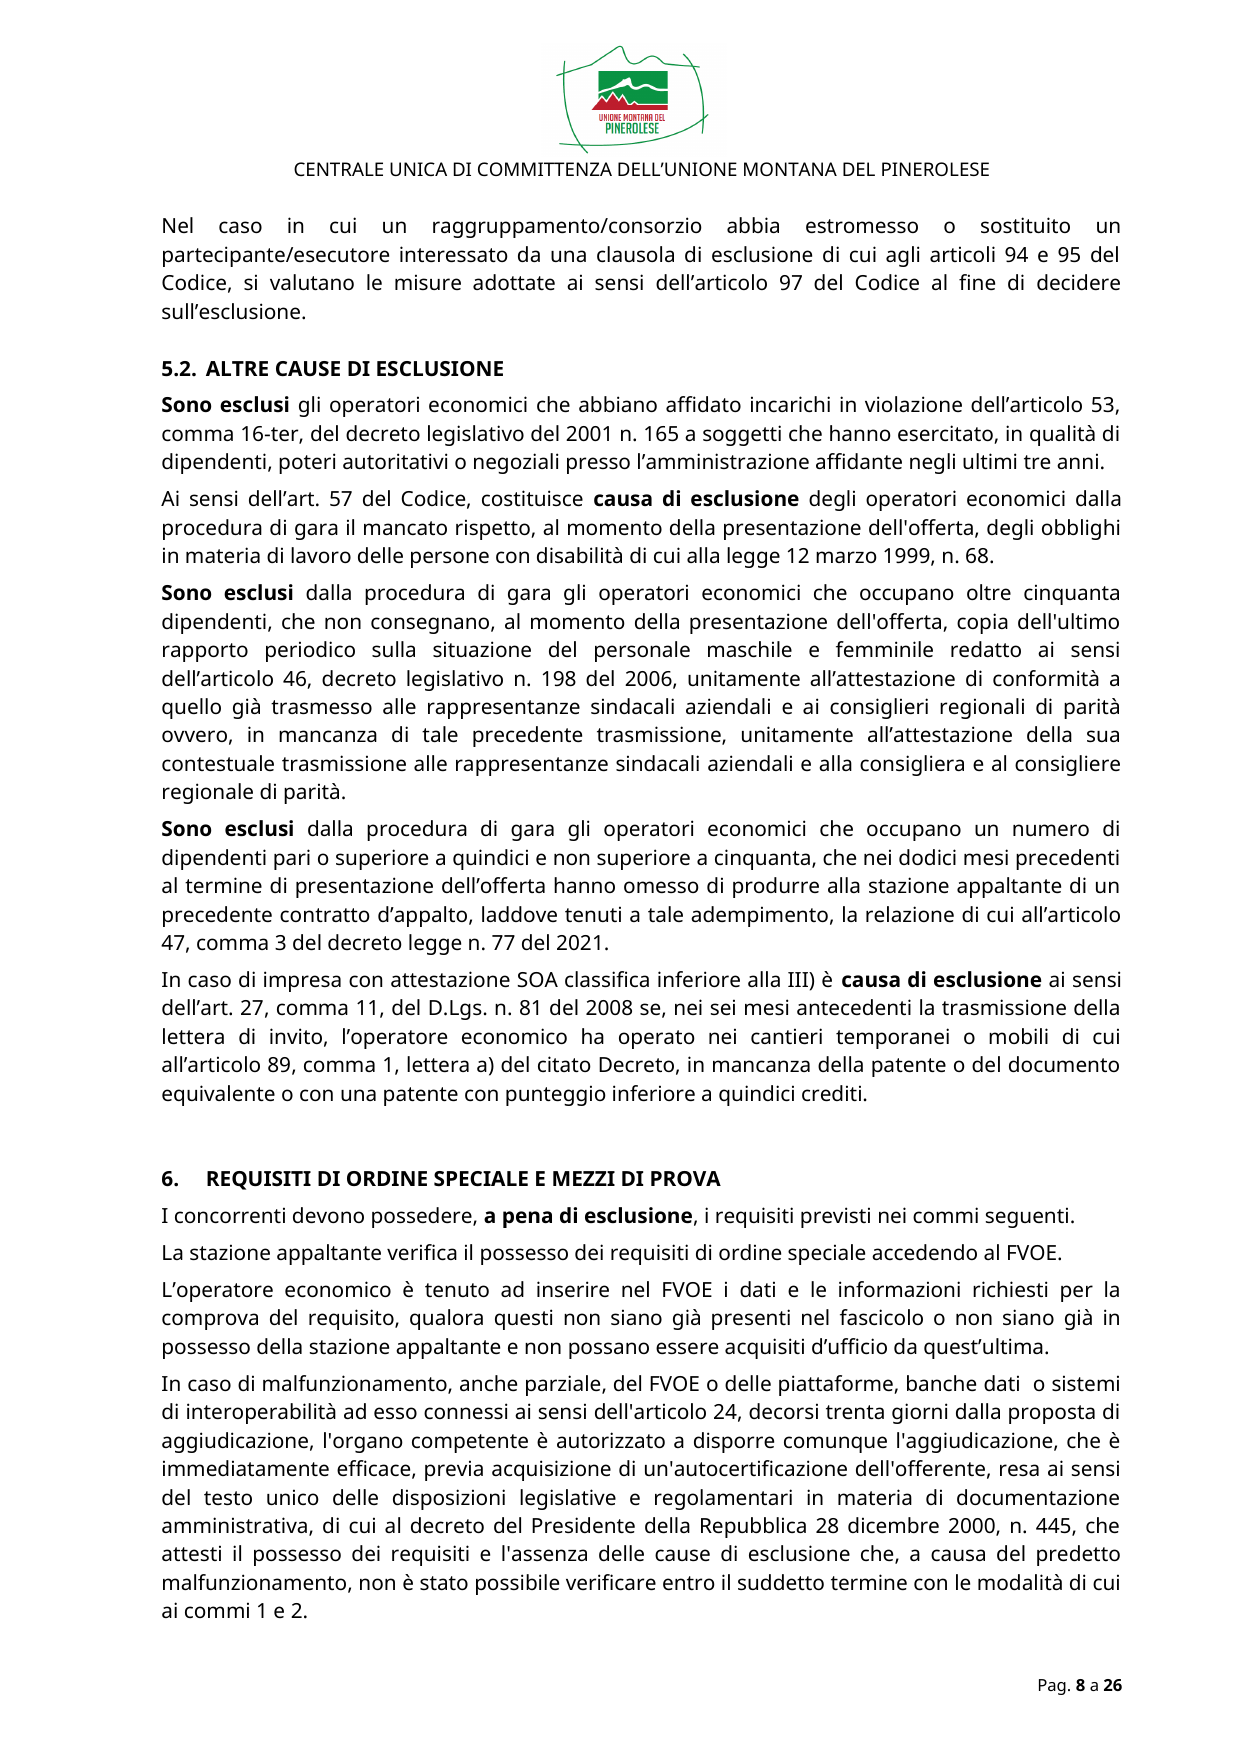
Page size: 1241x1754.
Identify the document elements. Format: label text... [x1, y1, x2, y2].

text Sono esclusi gli operatori economici che abbiano affidato incarichi in violazione dell’articolo 53, comma 16-ter, del decreto legislativo del 2001 n. 165 a soggetti che hanno esercitato, in qualità di dipendenti, poteri autoritativi o negoziali presso l’amministrazione affidante negli ultimi tre anni. [161, 391, 1122, 476]
text La stazione appaltante verifica il possesso dei requisiti di ordine speciale accedendo al FVOE. [161, 1238, 1122, 1267]
subtitle Altre cause di esclusione [161, 354, 1122, 382]
text I concorrenti devono possedere, a pena di esclusione, i requisiti previsti nei commi seguenti. [161, 1201, 1122, 1229]
text Nel caso in cui un raggruppamento/consorzio abbia estromesso o sostituito un partecipante/esecutore interessato da una clausola di esclusione di cui agli articoli 94 e 95 del Codice, si valutano le misure adottate ai sensi dell’articolo 97 del Codice al fine di decidere sull’esclusione. [161, 211, 1122, 325]
subtitle REQUISITI DI ORDINE SPECIALE E MEZZI DI PROVA [161, 1164, 1122, 1193]
text Ai sensi dell’art. 57 del Codice, costituisce causa di esclusione degli operatori economici dalla procedura di gara il mancato rispetto, al momento della presentazione dell'offerta, degli obblighi in materia di lavoro delle persone con disabilità di cui alla legge 12 marzo 1999, n. 68. [161, 484, 1122, 570]
text In caso di impresa con attestazione SOA classifica inferiore alla III) è causa di esclusione ai sensi dell’art. 27, comma 11, del D.Lgs. n. 81 del 2008 se, nei sei mesi antecedenti la trasmissione della lettera di invito, l’operatore economico ha operato nei cantieri temporanei o mobili di cui all’articolo 89, comma 1, lettera a) del citato Decreto, in mancanza della patente o del documento equivalente o con una patente con punteggio inferiore a quindici crediti. [161, 965, 1122, 1107]
text Sono esclusi dalla procedura di gara gli operatori economici che occupano oltre cinquanta dipendenti, che non consegnano, al momento della presentazione dell'offerta, copia dell'ultimo rapporto periodico sulla situazione del personale maschile e femminile redatto ai sensi dell’articolo 46, decreto legislativo n. 198 del 2006, unitamente all’attestazione di conformità a quello già trasmesso alle rappresentanze sindacali aziendali e ai consiglieri regionali di parità ovvero, in mancanza di tale precedente trasmissione, unitamente all’attestazione della sua contestuale trasmissione alle rappresentanze sindacali aziendali e alla consigliera e al consigliere regionale di parità. [161, 578, 1122, 806]
text Sono esclusi dalla procedura di gara gli operatori economici che occupano un numero di dipendenti pari o superiore a quindici e non superiore a cinquanta, che nei dodici mesi precedenti al termine di presentazione dell’offerta hanno omesso di produrre alla stazione appaltante di un precedente contratto d’appalto, laddove tenuti a tale adempimento, la relazione di cui all’articolo 47, comma 3 del decreto legge n. 77 del 2021. [161, 814, 1122, 957]
text In caso di malfunzionamento, anche parziale, del FVOE o delle piattaforme, banche dati o sistemi di interoperabilità ad esso connessi ai sensi dell'articolo 24, decorsi trenta giorni dalla proposta di aggiudicazione, l'organo competente è autorizzato a disporre comunque l'aggiudicazione, che è immediatamente efficace, previa acquisizione di un'autocertificazione dell'offerente, resa ai sensi del testo unico delle disposizioni legislative e regolamentari in materia di documentazione amministrativa, di cui al decreto del Presidente della Repubblica 28 dicembre 2000, n. 445, che attesti il possesso dei requisiti e l'assenza delle cause di esclusione che, a causa del predetto malfunzionamento, non è stato possibile verificare entro il suddetto termine con le modalità di cui ai commi 1 e 2. [161, 1369, 1122, 1625]
text L’operatore economico è tenuto ad inserire nel FVOE i dati e le informazioni richiesti per la comprova del requisito, qualora questi non siano già presenti nel fascicolo o non siano già in possesso della stazione appaltante e non possano essere acquisiti d’ufficio da quest’ultima. [161, 1275, 1122, 1360]
